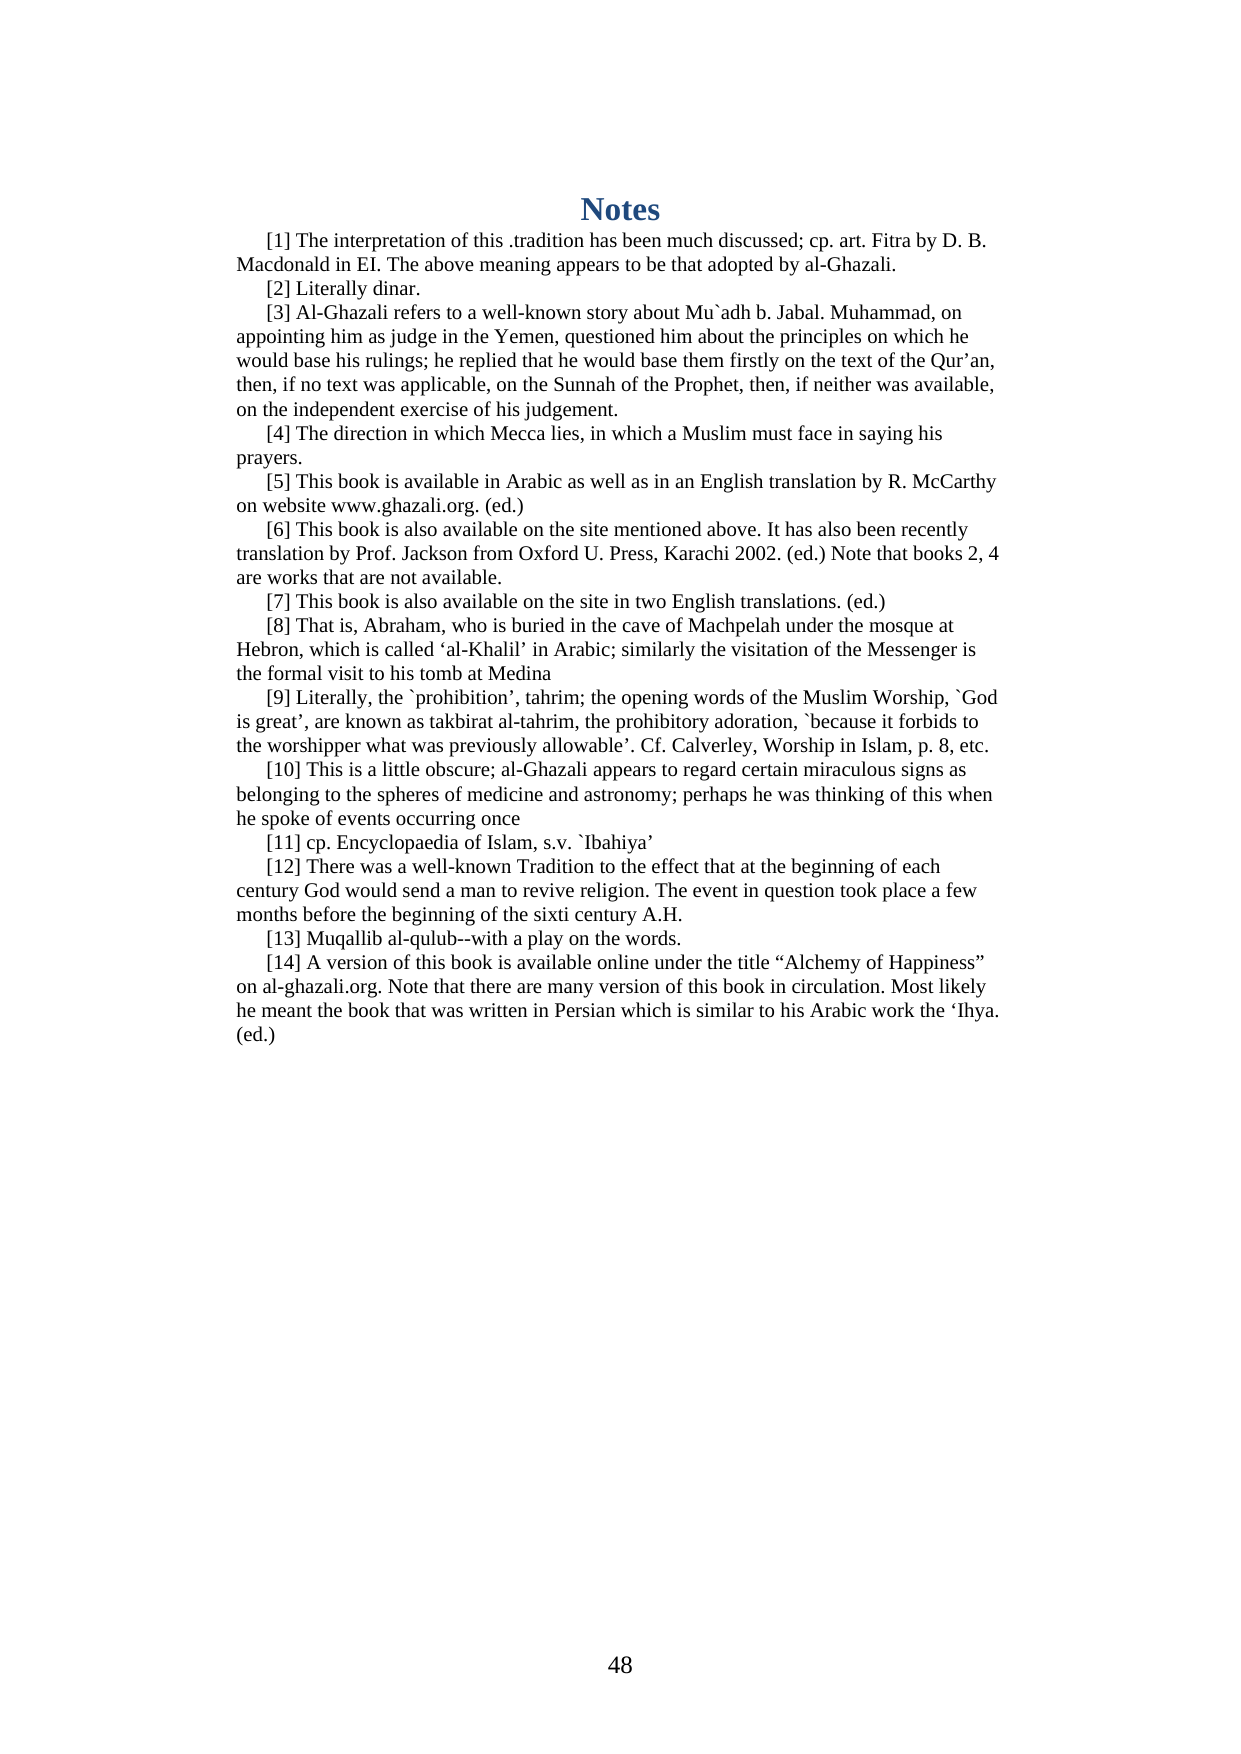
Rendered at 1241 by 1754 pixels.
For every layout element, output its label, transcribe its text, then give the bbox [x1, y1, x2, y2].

text [8] That is, Abraham, who is buried in the cave of Machpelah under the mosque at Hebron, which is called ‘al-Khalil’ in Arabic; similarly the visitation of the Messenger is the formal visit to his tomb at Medina [236, 613, 1004, 685]
text [6] This book is also available on the site mentioned above. It has also been recently translation by Prof. Jackson from Oxford U. Press, Karachi 2002. (ed.) Note that books 2, 4 are works that are not available. [236, 517, 1004, 589]
text [14] A version of this book is available online under the title “Alchemy of Happiness” on al-ghazali.org. Note that there are many version of this book in circulation. Most likely he meant the book that was written in Persian which is similar to his Arabic work the ‘Ihya. (ed.) [236, 950, 1004, 1046]
text [2] Literally dinar. [236, 276, 1004, 300]
subtitle Notes [236, 190, 1004, 228]
text [7] This book is also available on the site in two English translations. (ed.) [236, 589, 1004, 613]
text [5] This book is available in Arabic as well as in an English translation by R. McCarthy on website www.ghazali.org. (ed.) [236, 469, 1004, 517]
text [11] cp. Encyclopaedia of Islam, s.v. `Ibahiya’ [236, 829, 1004, 854]
text [9] Literally, the `prohibition’, tahrim; the opening words of the Muslim Worship, `God is great’, are known as takbirat al-tahrim, the prohibitory adoration, `because it forbids to the worshipper what was previously allowable’. Cf. Calverley, Worship in Islam, p. 8, etc. [236, 685, 1004, 757]
text [3] Al-Ghazali refers to a well-known story about Mu`adh b. Jabal. Muhammad, on appointing him as judge in the Yemen, questioned him about the principles on which he would base his rulings; he replied that he would base them firstly on the text of the Qur’an, then, if no text was applicable, on the Sunnah of the Prophet, then, if neither was available, on the independent exercise of his judgement. [236, 300, 1004, 421]
text [4] The direction in which Mecca lies, in which a Muslim must face in saying his prayers. [236, 421, 1004, 469]
text [1] The interpretation of this .tradition has been much discussed; cp. art. Fitra by D. B. Macdonald in EI. The above meaning appears to be that adopted by al-Ghazali. [236, 228, 1004, 276]
text [10] This is a little obscure; al-Ghazali appears to regard certain miraculous signs as belonging to the spheres of medicine and astronomy; perhaps he was thinking of this when he spoke of events occurring once [236, 757, 1004, 829]
text [12] There was a well-known Tradition to the effect that at the beginning of each century God would send a man to revive religion. The event in question took place a few months before the beginning of the sixti century A.H. [236, 854, 1004, 926]
text [13] Muqallib al-qulub--with a play on the words. [236, 926, 1004, 950]
